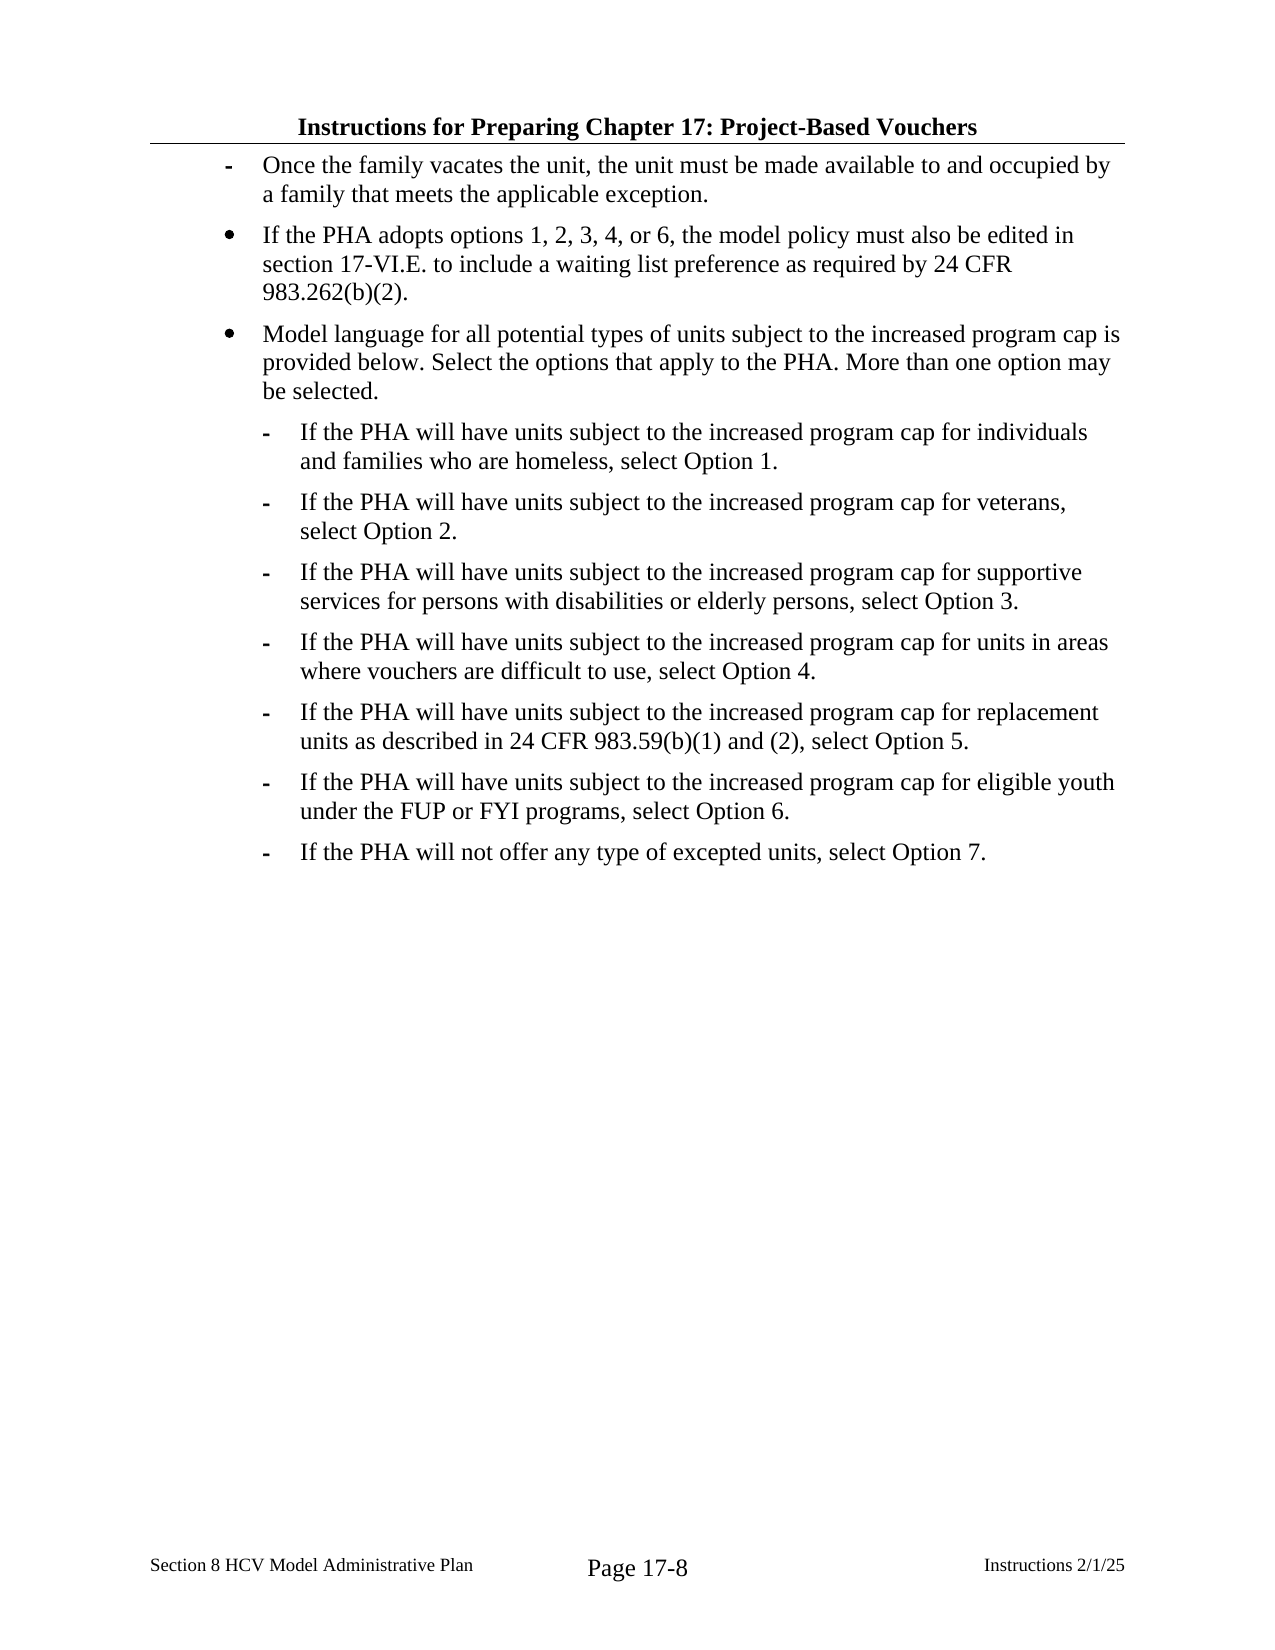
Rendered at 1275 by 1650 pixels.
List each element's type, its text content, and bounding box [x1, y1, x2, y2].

list If the PHA adopts options 1, 2, 3, 4, or 6, the model policy must also be edited in section 17-VI.E. to include a waiting list preference as required by 24 CFR 983.262(b)(2). [225, 220, 1125, 306]
list If the PHA will have units subject to the increased program cap for units in areas where vouchers are difficult to use, select Option 4. [262, 627, 1125, 685]
list If the PHA will have units subject to the increased program cap for supportive services for persons with disabilities or elderly persons, select Option 3. [262, 557, 1125, 615]
list Once the family vacates the unit, the unit must be made available to and occupied by a family that meets the applicable exception. [225, 150, 1125, 207]
list If the PHA will have units subject to the increased program cap for individuals and families who are homeless, select Option 1. [262, 417, 1125, 475]
list If the PHA will have units subject to the increased program cap for replacement units as described in 24 CFR 983.59(b)(1) and (2), select Option 5. [262, 697, 1125, 755]
list If the PHA will not offer any type of excepted units, select Option 7. [262, 837, 1125, 866]
list Model language for all potential types of units subject to the increased program cap is provided below. Select the options that apply to the PHA. More than one option may be selected. [225, 319, 1125, 405]
list If the PHA will have units subject to the increased program cap for veterans, select Option 2. [262, 487, 1125, 545]
list If the PHA will have units subject to the increased program cap for eligible youth under the FUP or FYI programs, select Option 6. [262, 767, 1125, 825]
